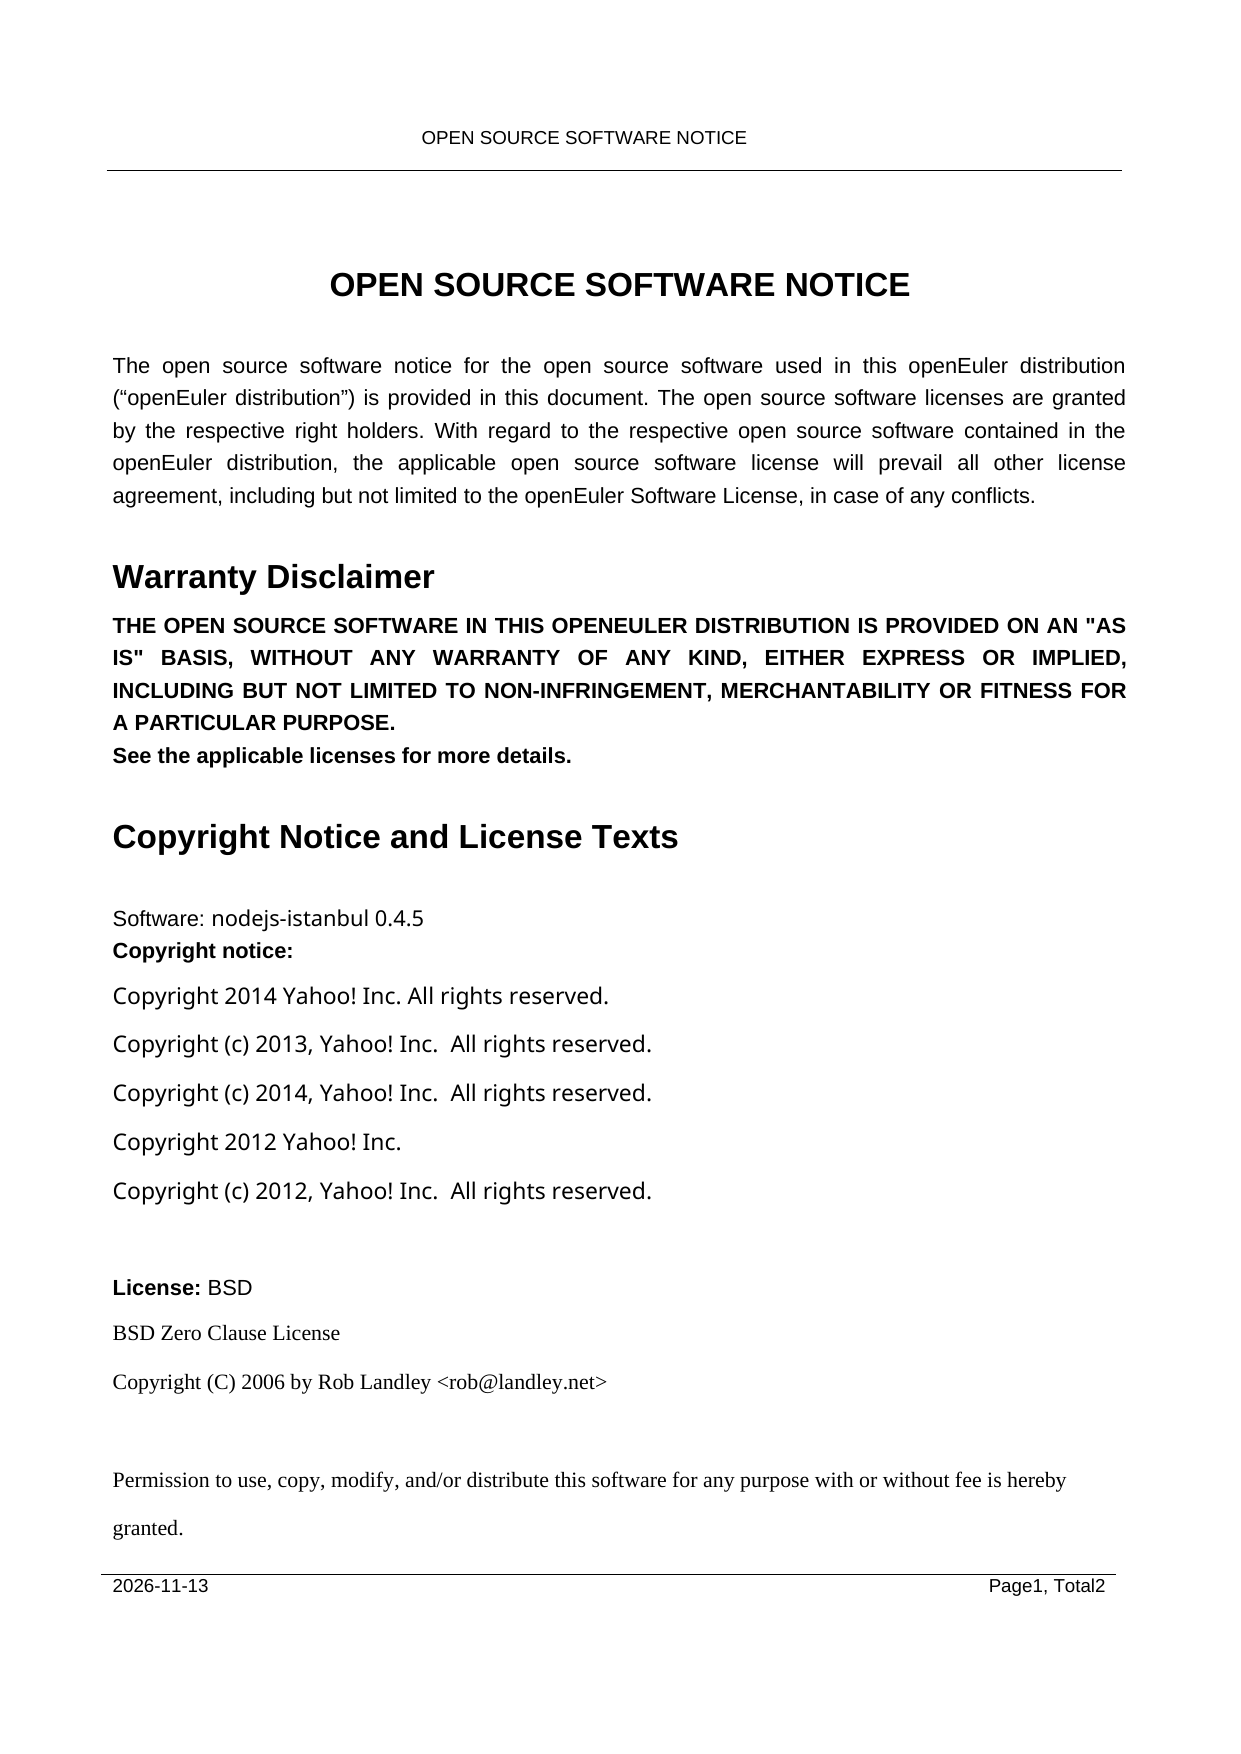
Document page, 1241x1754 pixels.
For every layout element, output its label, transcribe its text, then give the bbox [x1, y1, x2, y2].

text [112, 1317, 1128, 1544]
text THE OPEN SOURCE SOFTWARE IN THIS OPENEULER DISTRIBUTION IS PROVIDED ON AN "AS IS" BASIS, WITHOUT ANY WARRANTY OF ANY KIND, EITHER EXPRESS OR IMPLIED, INCLUDING BUT NOT LIMITED TO NON-INFRINGEMENT, MERCHANTABILITY OR FITNESS FOR A PARTICULAR PURPOSE. See the applicable licenses for more details. [112, 609, 1128, 771]
text OPEN SOURCE SOFTWARE NOTICE [112, 251, 1128, 316]
text License: BSD [112, 1272, 1128, 1304]
text The open source software notice for the open source software used in this openEuler distribution (“openEuler distribution”) is provided in this document. The open source software licenses are granted by the respective right holders. With regard to the respective open source software contained in the openEuler distribution, the applicable open source software license will prevail all other license agreement, including but not limited to the openEuler Software License, in case of any conflicts. [112, 349, 1128, 511]
text Copyright Notice and License Texts [112, 804, 1128, 869]
text Copyright notice: [112, 934, 1128, 966]
text Warranty Disclaimer [112, 544, 1128, 609]
text Software: nodejs-istanbul 0.4.5 [112, 901, 1128, 934]
text Copyright 2014 Yahoo! Inc. All rights reserved. Copyright (c) 2013, Yahoo! Inc. All rights reserved. Copyright (c) 2014, Yahoo! Inc. All rights reserved. Copyright 2012 Yahoo! Inc. Copyright (c) 2012, Yahoo! Inc. All rights reserved. [112, 979, 1128, 1255]
